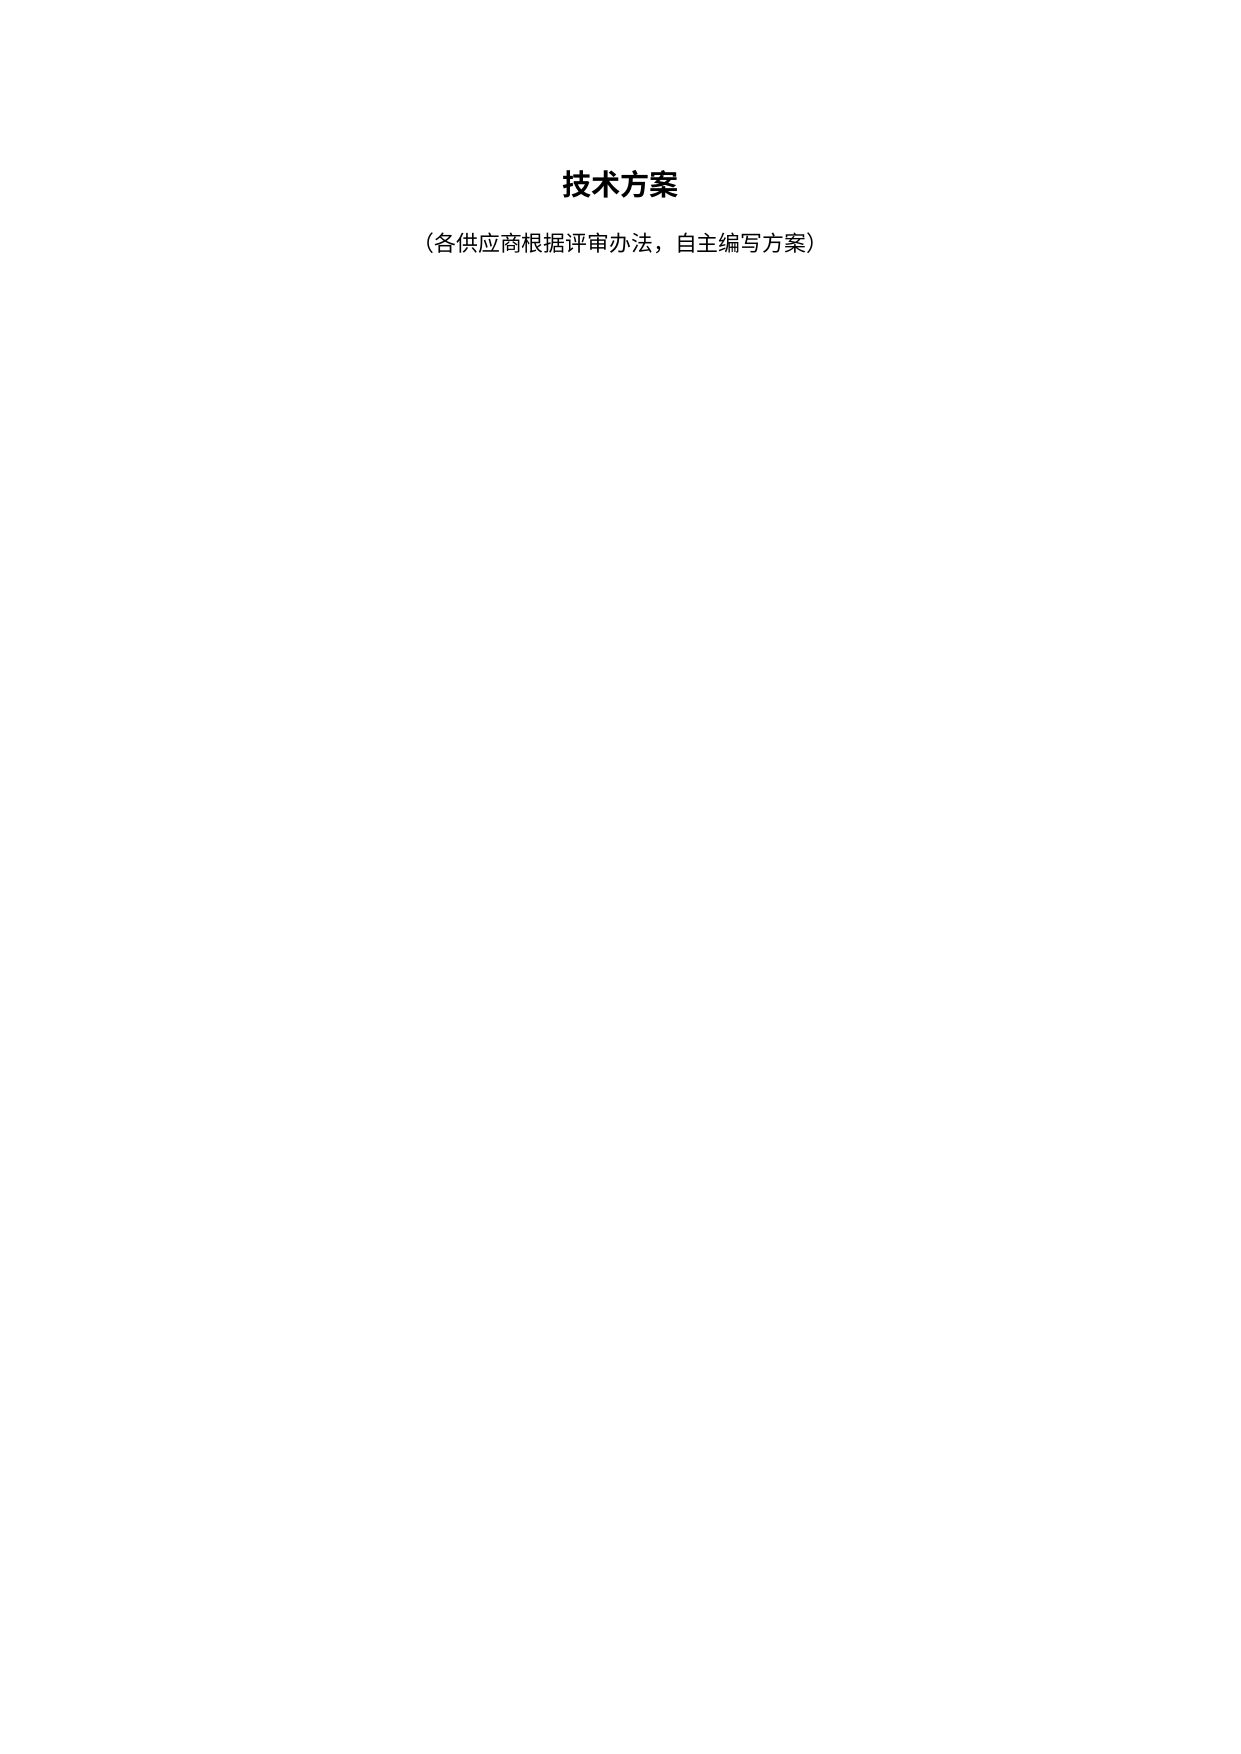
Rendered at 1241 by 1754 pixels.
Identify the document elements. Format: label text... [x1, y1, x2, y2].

text 技术方案 [187, 162, 1053, 204]
text （各供应商根据评审办法，自主编写方案） [187, 225, 1053, 258]
